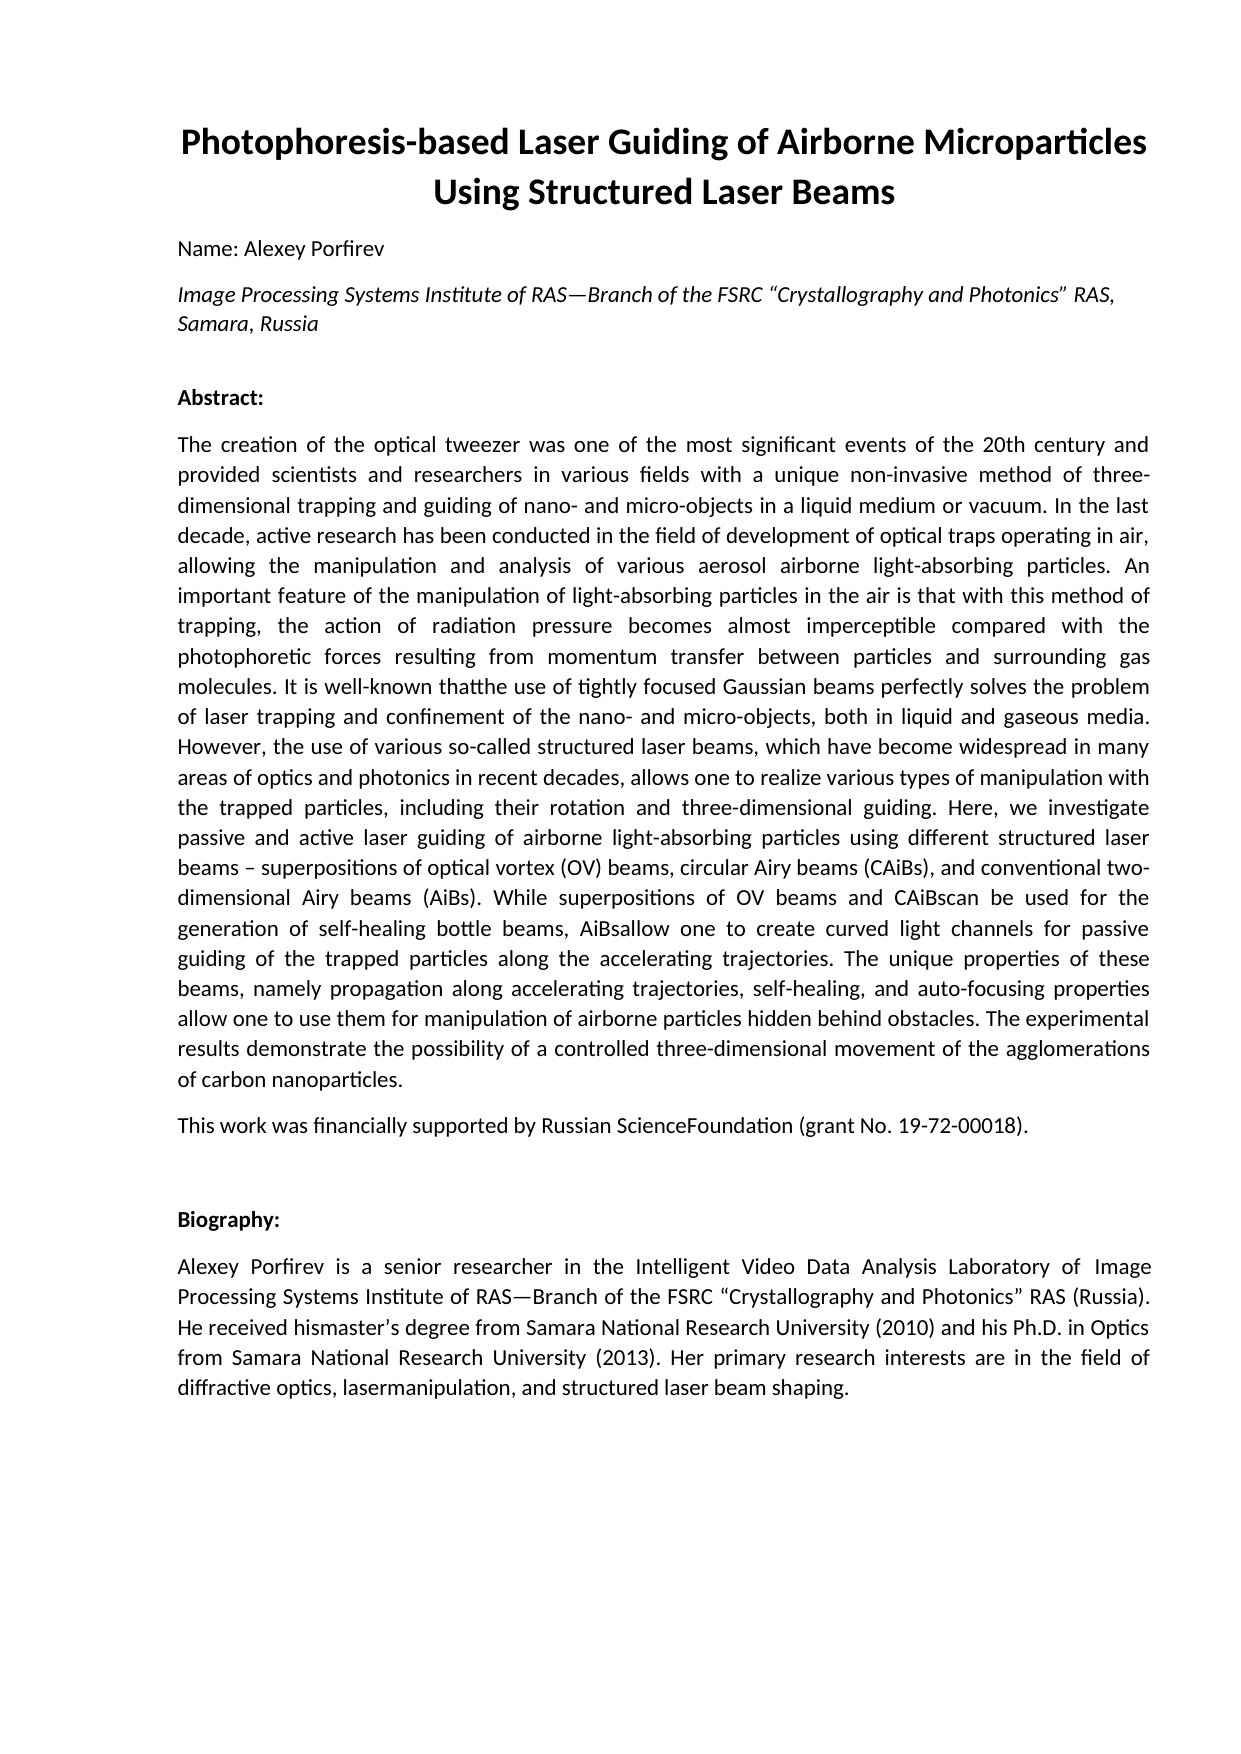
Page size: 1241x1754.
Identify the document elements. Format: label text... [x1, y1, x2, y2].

text Biography: [177, 1205, 1152, 1233]
text Alexey Porfirev is a senior researcher in the Intelligent Video Data Analysis Laboratory of Image Processing Systems Institute of RAS—Branch of the FSRC “Crystallography and Photonics” RAS (Russia). He received hismaster’s degree from Samara National Research University (2010) and his Ph.D. in Optics from Samara National Research University (2013). Her primary research interests are in the field of diffractive optics, lasermanipulation, and structured laser beam shaping. [177, 1252, 1152, 1401]
text Image Processing Systems Institute of RAS—Branch of the FSRC “Crystallography and Photonics” RAS, Samara, Russia [177, 281, 1152, 337]
text The creation of the optical tweezer was one of the most significant events of the 20th century and provided scientists and researchers in various fields with a unique non-invasive method of three-dimensional trapping and guiding of nano- and micro-objects in a liquid medium or vacuum. In the last decade, active research has been conducted in the field of development of optical traps operating in air, allowing the manipulation and analysis of various aerosol airborne light-absorbing particles. An important feature of the manipulation of light-absorbing particles in the air is that with this method of trapping, the action of radiation pressure becomes almost imperceptible compared with the photophoretic forces resulting from momentum transfer between particles and surrounding gas molecules. It is well-known thatthe use of tightly focused Gaussian beams perfectly solves the problem of laser trapping and confinement of the nano- and micro-objects, both in liquid and gaseous media. However, the use of various so-called structured laser beams, which have become widespread in many areas of optics and photonics in recent decades, allows one to realize various types of manipulation with the trapped particles, including their rotation and three-dimensional guiding. Here, we investigate passive and active laser guiding of airborne light-absorbing particles using different structured laser beams – superpositions of optical vortex (OV) beams, circular Airy beams (CAiBs), and conventional two-dimensional Airy beams (AiBs). While superpositions of OV beams and CAiBscan be used for the generation of self-healing bottle beams, AiBsallow one to create curved light channels for passive guiding of the trapped particles along the accelerating trajectories. The unique properties of these beams, namely propagation along accelerating trajectories, self-healing, and auto-focusing properties allow one to use them for manipulation of airborne particles hidden behind obstacles. The experimental results demonstrate the possibility of a controlled three-dimensional movement of the agglomerations of carbon nanoparticles. [177, 430, 1152, 1093]
text Abstract: [177, 383, 1152, 412]
text Name: Alexey Porfirev [177, 234, 1152, 262]
text Photophoresis-based Laser Guiding of Airborne Microparticles Using Structured Laser Beams [177, 118, 1152, 213]
text This work was financially supported by Russian ScienceFoundation (grant No. 19-72-00018). [177, 1112, 1152, 1140]
